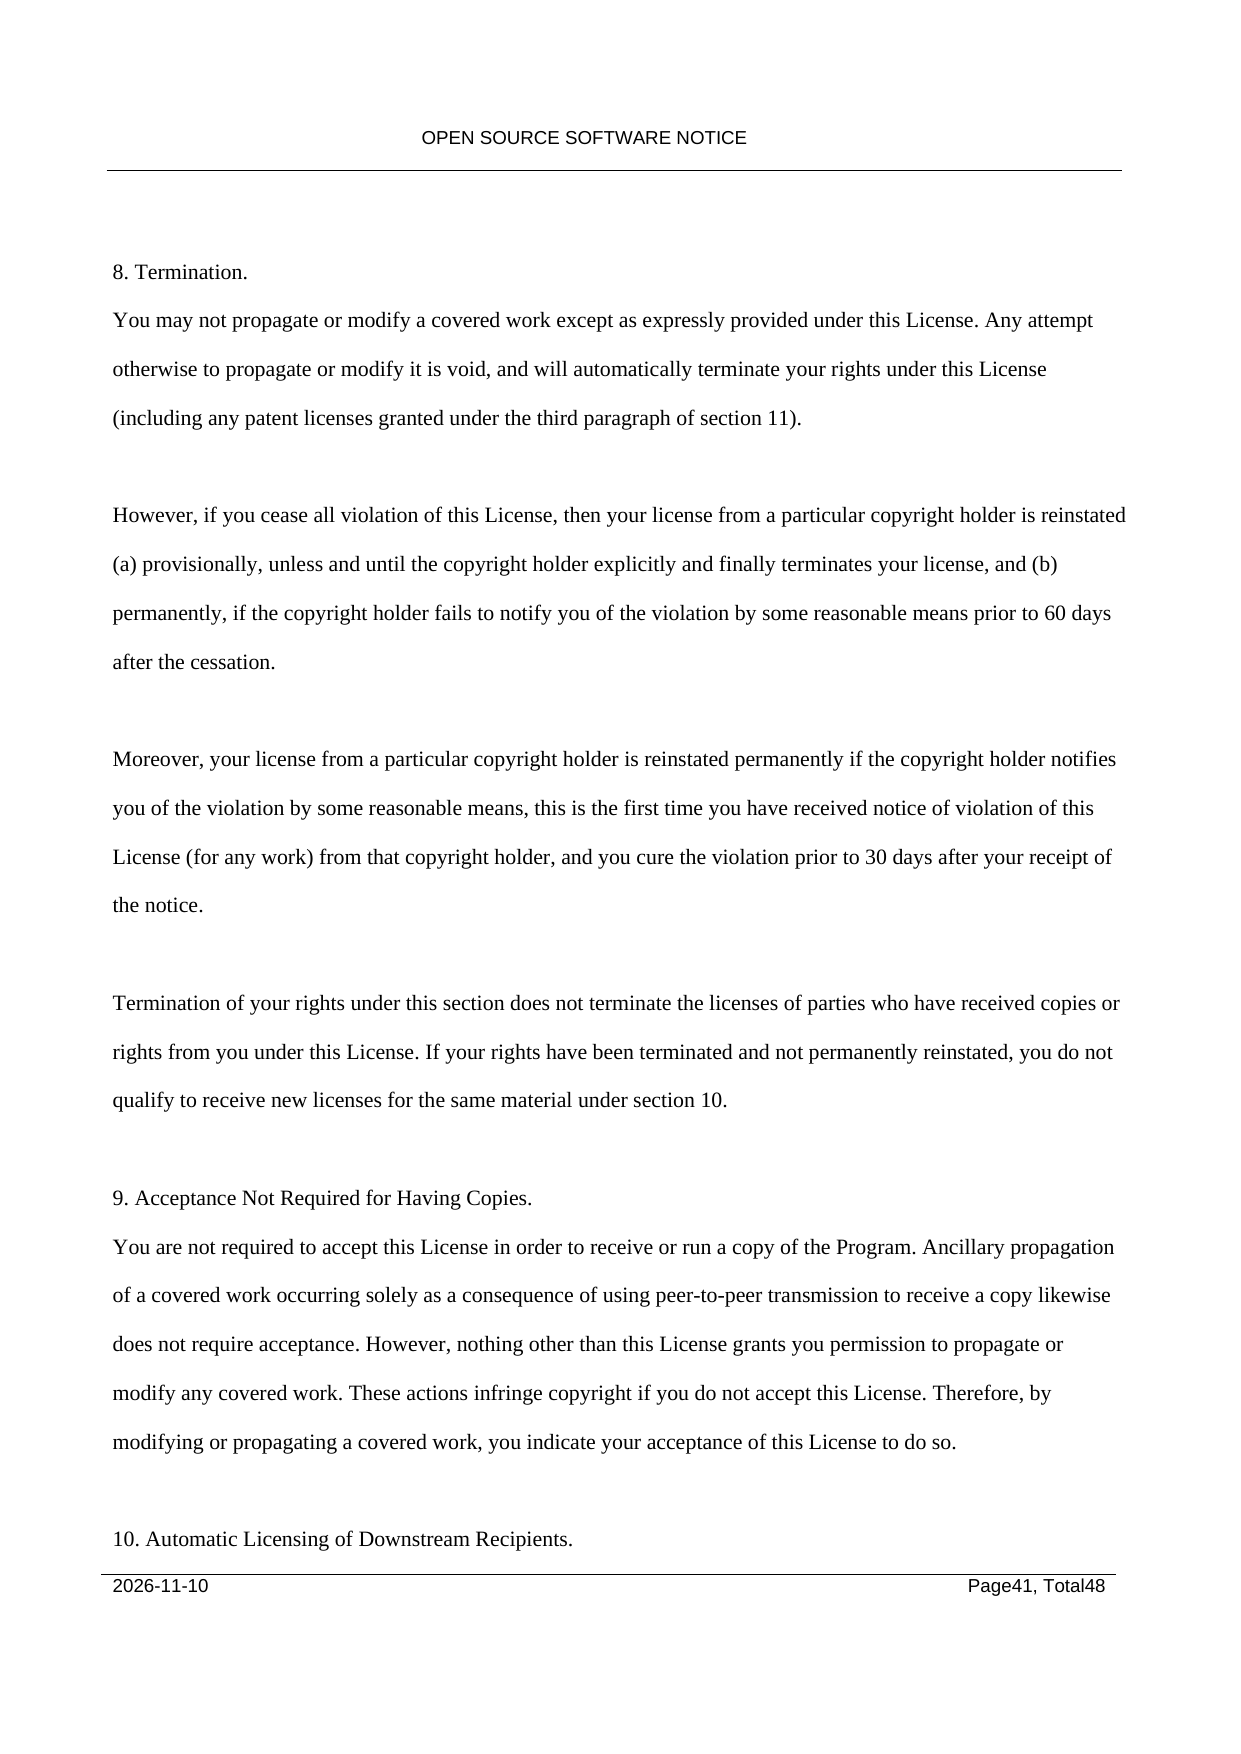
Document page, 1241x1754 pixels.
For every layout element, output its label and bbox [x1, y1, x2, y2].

text [112, 206, 1128, 1555]
